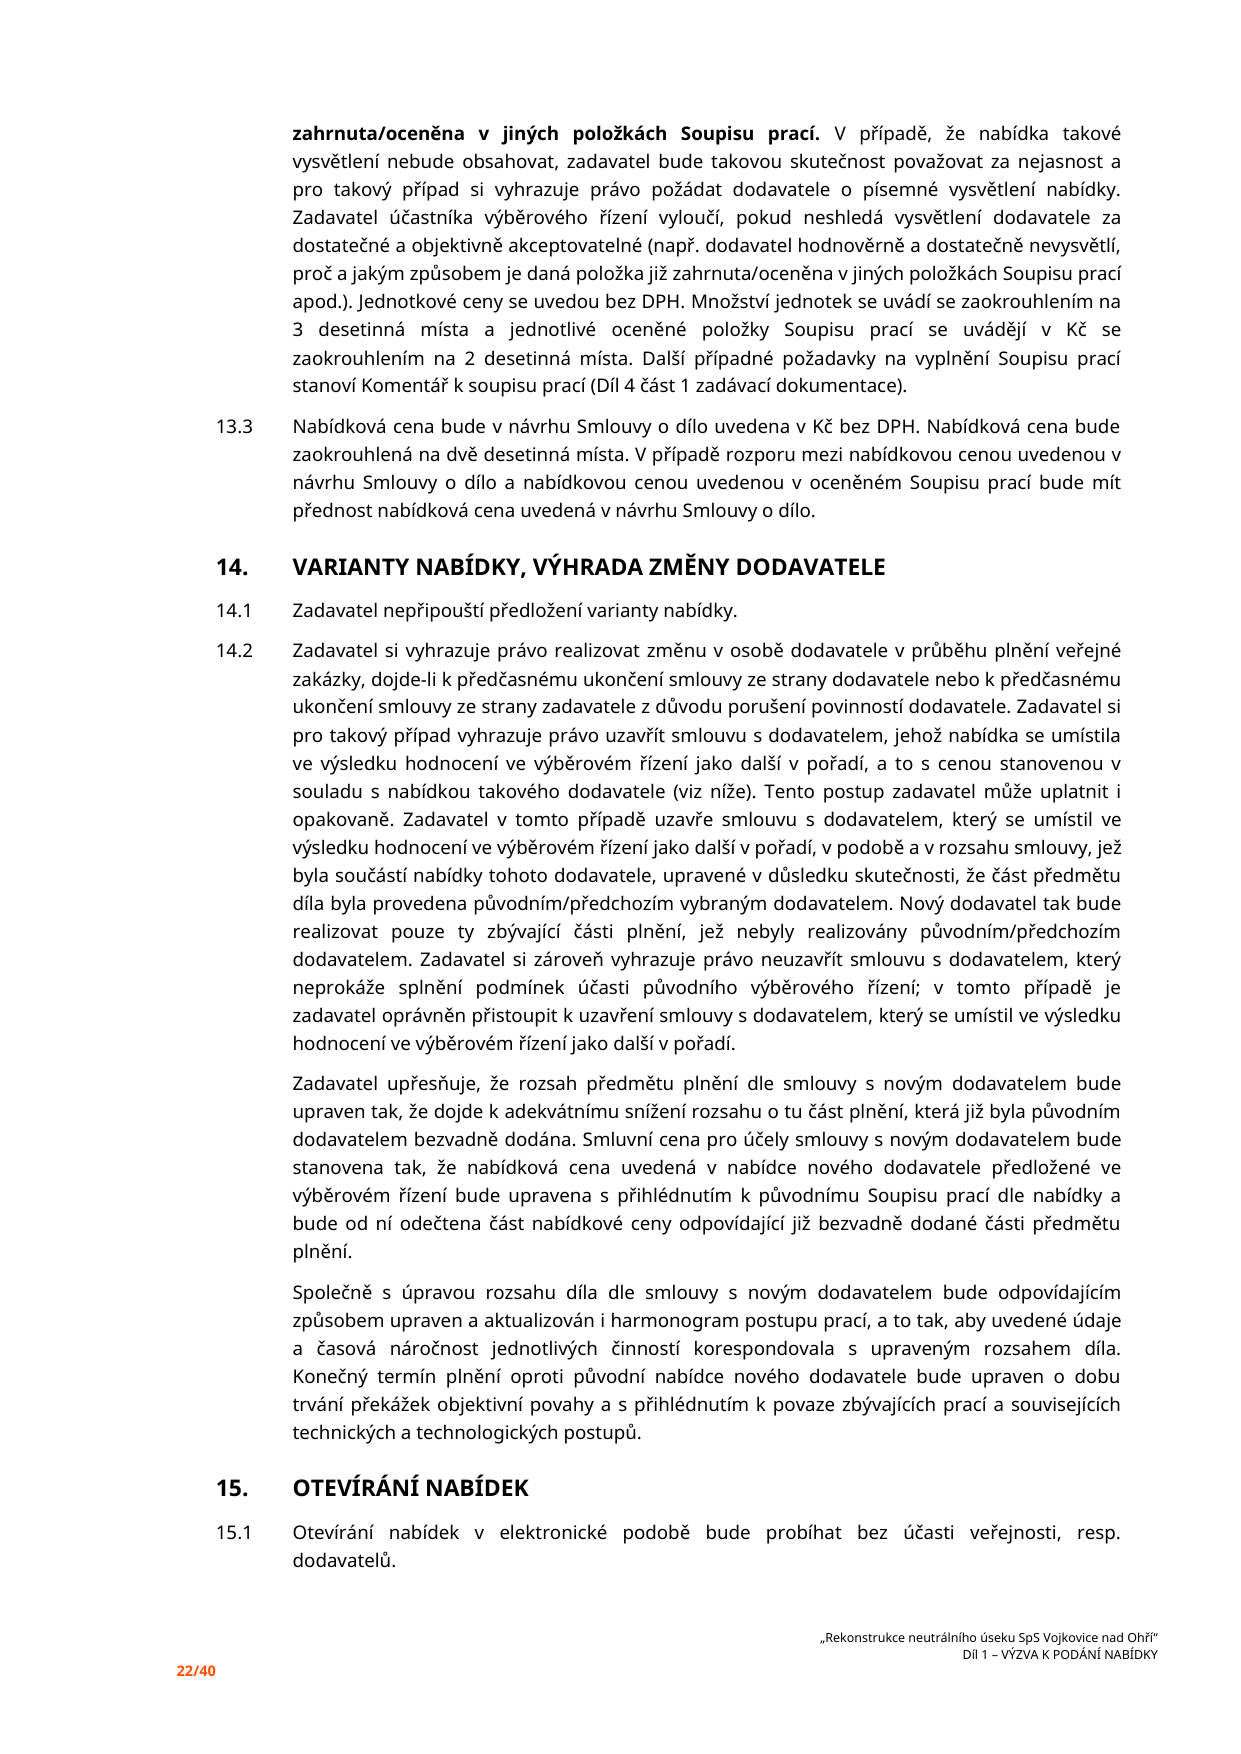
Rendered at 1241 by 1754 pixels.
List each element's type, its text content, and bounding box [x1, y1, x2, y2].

text Zadavatel nepřipouští předložení varianty nabídky. [216, 597, 1122, 623]
text Nabídková cena bude v návrhu Smlouvy o dílo uvedena v Kč bez DPH. Nabídková cena bude zaokrouhlená na dvě desetinná místa. V případě rozporu mezi nabídkovou cenou uvedenou v návrhu Smlouvy o dílo a nabídkovou cenou uvedenou v oceněném Soupisu prací bude mít přednost nabídková cena uvedená v návrhu Smlouvy o dílo. [216, 413, 1122, 523]
text Otevírání nabídek v elektronické podobě bude probíhat bez účasti veřejnosti, resp. dodavatelů. [216, 1519, 1122, 1573]
text Zadavatel si vyhrazuje právo realizovat změnu v osobě dodavatele v průběhu plnění veřejné zakázky, dojde-li k předčasnému ukončení smlouvy ze strany dodavatele nebo k předčasnému ukončení smlouvy ze strany zadavatele z důvodu porušení povinností dodavatele. Zadavatel si pro takový případ vyhrazuje právo uzavřít smlouvu s dodavatelem, jehož nabídka se umístila ve výsledku hodnocení ve výběrovém řízení jako další v pořadí, a to s cenou stanovenou v souladu s nabídkou takového dodavatele (viz níže). Tento postup zadavatel může uplatnit i opakovaně. Zadavatel v tomto případě uzavře smlouvu s dodavatelem, který se umístil ve výsledku hodnocení ve výběrovém řízení jako další v pořadí, v podobě a v rozsahu smlouvy, jež byla součástí nabídky tohoto dodavatele, upravené v důsledku skutečnosti, že část předmětu díla byla provedena původním/předchozím vybraným dodavatelem. Nový dodavatel tak bude realizovat pouze ty zbývající části plnění, jež nebyly realizovány původním/předchozím dodavatelem. Zadavatel si zároveň vyhrazuje právo neuzavřít smlouvu s dodavatelem, který neprokáže splnění podmínek účasti původního výběrového řízení; v tomto případě je zadavatel oprávněn přistoupit k uzavření smlouvy s dodavatelem, který se umístil ve výsledku hodnocení ve výběrovém řízení jako další v pořadí. [216, 638, 1122, 1056]
text VARIANTY NABÍDKY, VÝHRADA ZMĚNY DODAVATELE [216, 550, 1122, 582]
list Společně s úpravou rozsahu díla dle smlouvy s novým dodavatelem bude odpovídajícím způsobem upraven a aktualizován i harmonogram postupu prací, a to tak, aby uvedené údaje a časová náročnost jednotlivých činností korespondovala s upraveným rozsahem díla. Konečný termín plnění oproti původní nabídce nového dodavatele bude upraven o dobu trvání překážek objektivní povahy a s přihlédnutím k povaze zbývajících prací a souvisejících technických a technologických postupů. [292, 1279, 1122, 1445]
list Zadavatel upřesňuje, že rozsah předmětu plnění dle smlouvy s novým dodavatelem bude upraven tak, že dojde k adekvátnímu snížení rozsahu o tu část plnění, která již byla původním dodavatelem bezvadně dodána. Smluvní cena pro účely smlouvy s novým dodavatelem bude stanovena tak, že nabídková cena uvedená v nabídce nového dodavatele předložené ve výběrovém řízení bude upravena s přihlédnutím k původnímu Soupisu prací dle nabídky a bude od ní odečtena část nabídkové ceny odpovídající již bezvadně dodané části předmětu plnění. [292, 1071, 1122, 1264]
text OTEVÍRÁNÍ NABÍDEK [216, 1472, 1122, 1504]
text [216, 121, 1122, 398]
